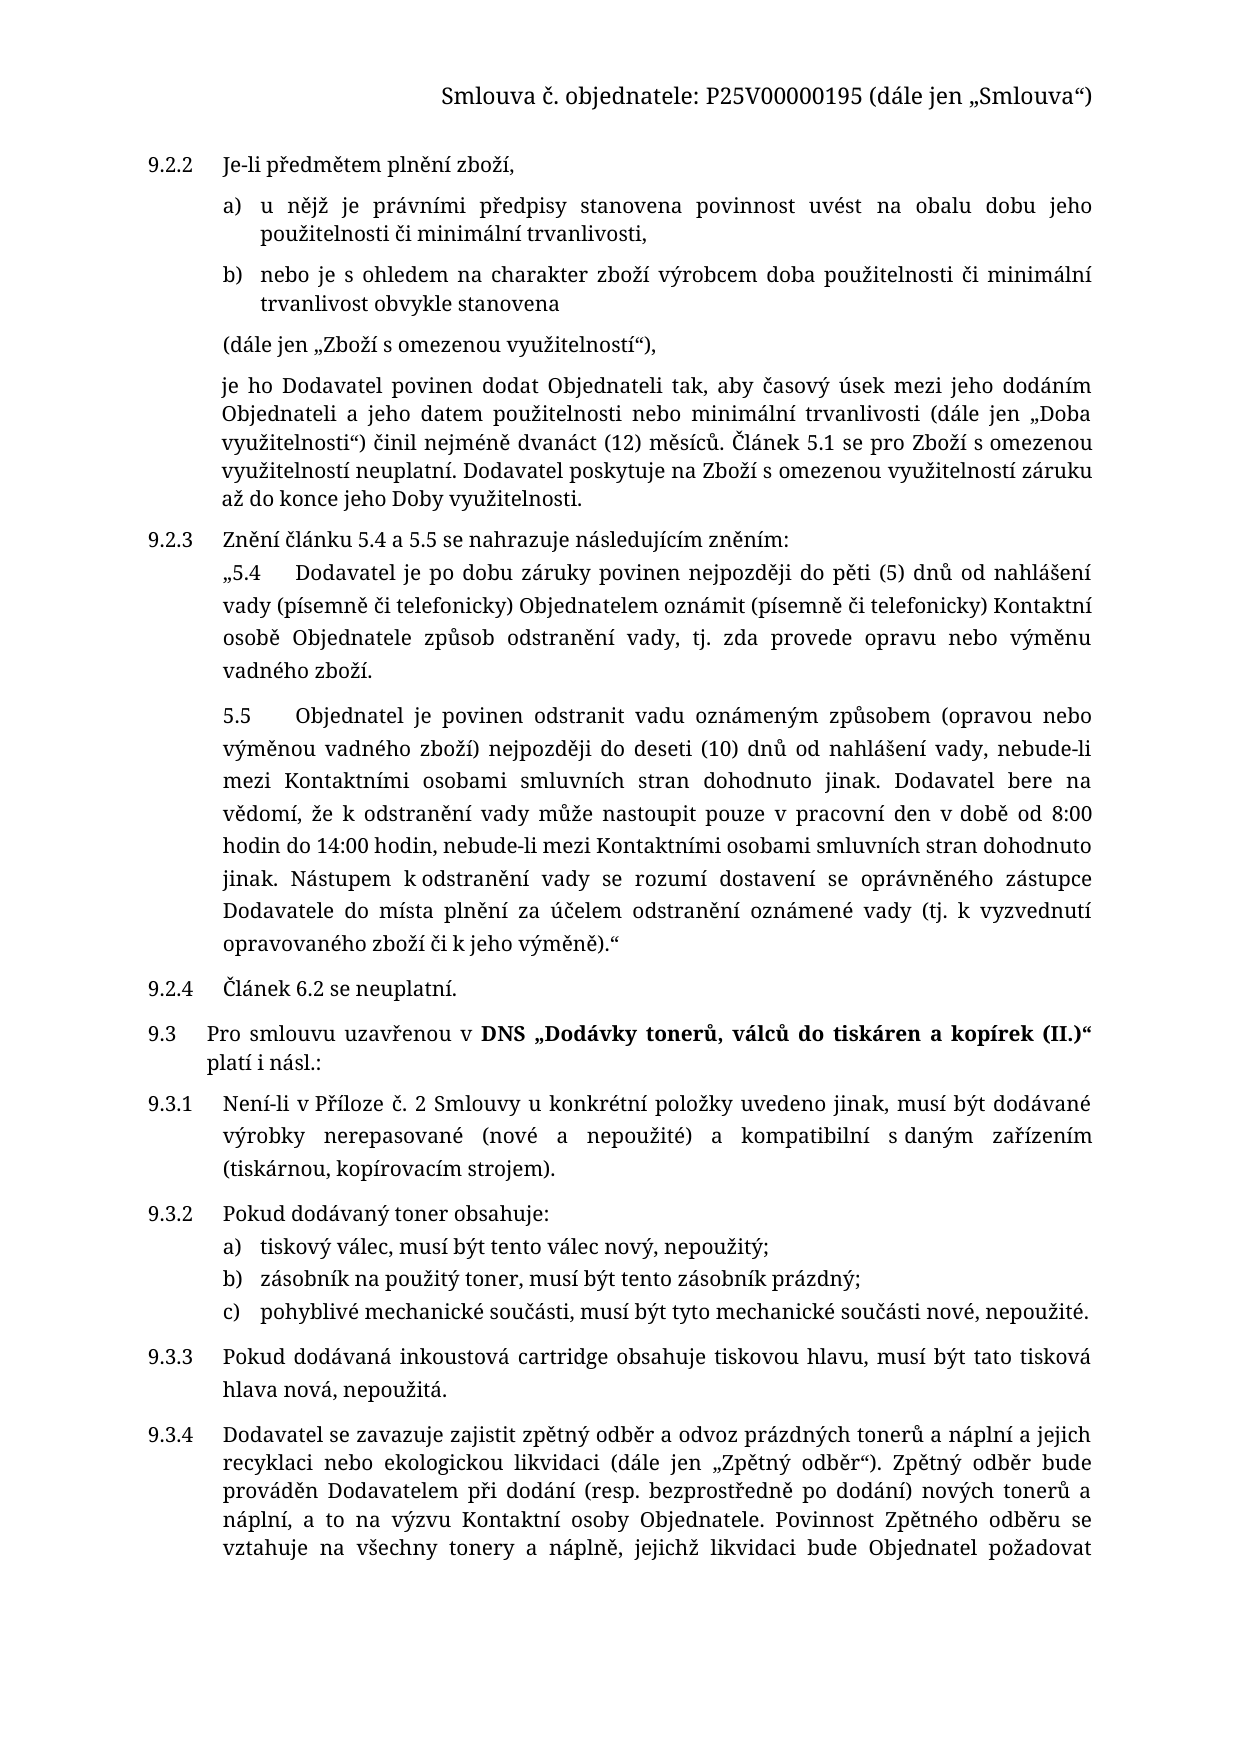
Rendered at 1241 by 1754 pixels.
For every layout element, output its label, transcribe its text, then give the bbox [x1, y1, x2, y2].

list Článek 6.2 se neuplatní. [148, 974, 1093, 1003]
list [148, 1420, 1093, 1562]
list Není-li v Příloze č. 2 Smlouvy u konkrétní položky uvedeno jinak, musí být dodávané výrobky nerepasované (nové a nepoužité) a kompatibilní s daným zařízením (tiskárnou, kopírovacím strojem). [148, 1089, 1093, 1182]
list 5.5 Objednatel je povinen odstranit vadu oznámeným způsobem (opravou nebo výměnou vadného zboží) nejpozději do deseti (10) dnů od nahlášení vady, nebude-li mezi Kontaktními osobami smluvních stran dohodnuto jinak. Dodavatel bere na vědomí, že k odstranění vady může nastoupit pouze v pracovní den v době od 8:00 hodin do 14:00 hodin, nebude-li mezi Kontaktními osobami smluvních stran dohodnuto jinak. Nástupem k odstranění vady se rozumí dostavení se oprávněného zástupce Dodavatele do místa plnění za účelem odstranění oznámené vady (tj. k vyzvednutí opravovaného zboží či k jeho výměně).“ [223, 701, 1093, 958]
list u nějž je právními předpisy stanovena povinnost uvést na obalu dobu jeho použitelnosti či minimální trvanlivosti, [223, 191, 1093, 248]
list Je-li předmětem plnění zboží, [148, 150, 1093, 179]
list nebo je s ohledem na charakter zboží výrobcem doba použitelnosti či minimální trvanlivost obvykle stanovena [223, 261, 1093, 317]
list tiskový válec, musí být tento válec nový, nepoužitý; [223, 1232, 1093, 1260]
text je ho Dodavatel povinen dodat Objednateli tak, aby časový úsek mezi jeho dodáním Objednateli a jeho datem použitelnosti nebo minimální trvanlivosti (dále jen „Doba využitelnosti“) činil nejméně dvanáct (12) měsíců. Článek 5.1 se pro Zboží s omezenou využitelností neuplatní. Dodavatel poskytuje na Zboží s omezenou využitelností záruku až do konce jeho Doby využitelnosti. [221, 371, 1093, 513]
text (dále jen „Zboží s omezenou využitelností“), [223, 330, 1093, 358]
list „5.4 Dodavatel je po dobu záruky povinen nejpozději do pěti (5) dnů od nahlášení vady (písemně či telefonicky) Objednatelem oznámit (písemně či telefonicky) Kontaktní osobě Objednatele způsob odstranění vady, tj. zda provede opravu nebo výměnu vadného zboží. [223, 558, 1093, 684]
list pohyblivé mechanické součásti, musí být tyto mechanické součásti nové, nepoužité. [223, 1297, 1093, 1325]
list Pokud dodávaná inkoustová cartridge obsahuje tiskovou hlavu, musí být tato tisková hlava nová, nepoužitá. [148, 1342, 1093, 1403]
list Pro smlouvu uzavřenou v DNS „Dodávky tonerů, válců do tiskáren a kopírek (II.)“ platí i násl.: [148, 1019, 1093, 1076]
list zásobník na použitý toner, musí být tento zásobník prázdný; [223, 1264, 1093, 1293]
list Znění článku 5.4 a 5.5 se nahrazuje následujícím zněním: [148, 526, 1093, 554]
list Pokud dodávaný toner obsahuje: [148, 1199, 1093, 1228]
